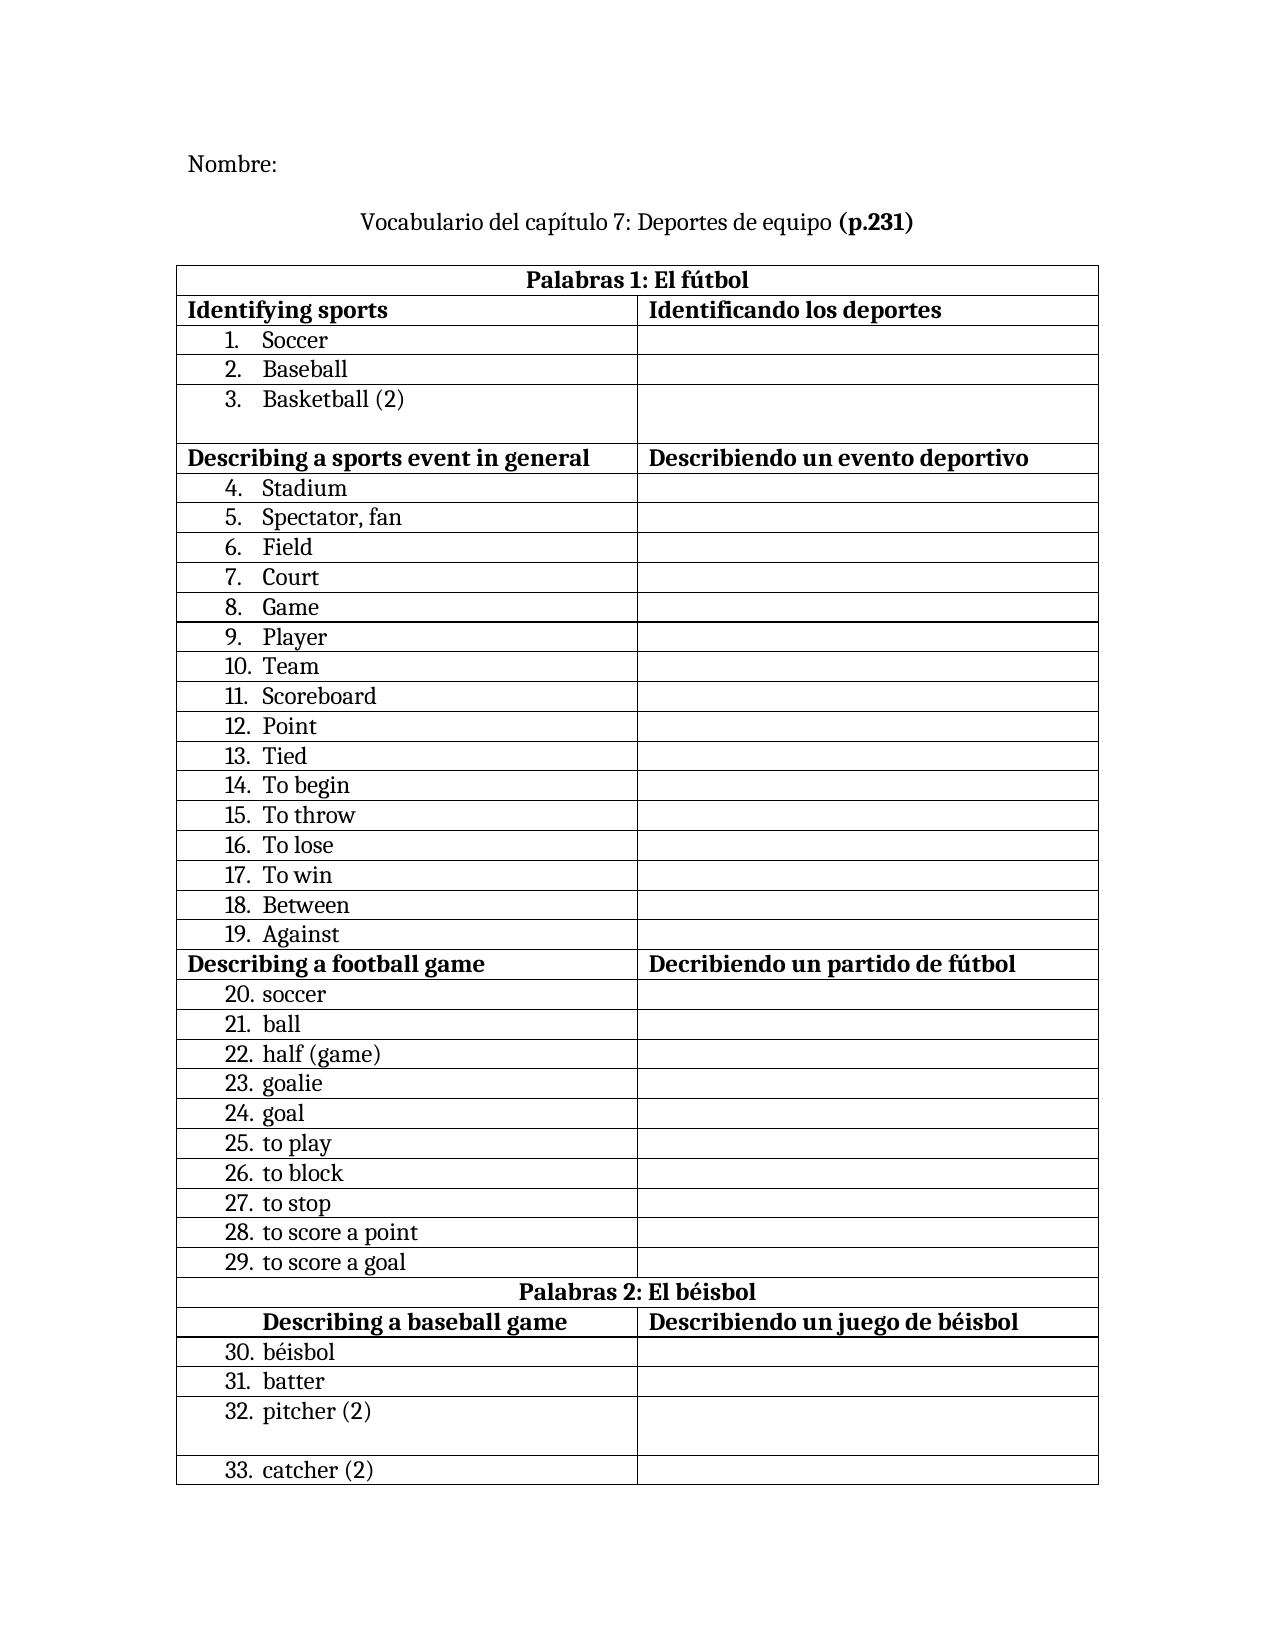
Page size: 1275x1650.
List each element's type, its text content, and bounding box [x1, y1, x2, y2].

table_cell [638, 503, 1098, 532]
table_cell ball [177, 1010, 637, 1038]
table_cell Baseball [177, 355, 637, 384]
table_cell to stop [177, 1189, 637, 1217]
table_cell [638, 593, 1098, 621]
table_cell Describing a sports event in general [177, 444, 637, 472]
table_cell To win [177, 861, 637, 889]
table_cell [638, 1397, 1098, 1454]
table_cell Spectator, fan [177, 503, 637, 532]
table_cell half (game) [177, 1040, 637, 1068]
table_cell Team [177, 652, 637, 681]
table_cell [638, 563, 1098, 592]
table_cell Point [177, 712, 637, 741]
table_cell [638, 891, 1098, 919]
table_cell [638, 831, 1098, 860]
table_cell Scoreboard [177, 682, 637, 711]
table_cell [638, 682, 1098, 711]
table_cell [638, 801, 1098, 830]
table_cell [638, 326, 1098, 354]
table_cell [638, 742, 1098, 770]
table_cell pitcher (2) [177, 1397, 637, 1454]
table_cell [638, 771, 1098, 800]
table_cell [638, 533, 1098, 562]
table_cell Soccer [177, 326, 637, 354]
text Vocabulario del capítulo 7: Deportes de equipo (p.231) [187, 207, 1087, 236]
table_cell [638, 920, 1098, 949]
table_cell soccer [177, 980, 637, 1009]
table_cell Decribiendo un partido de fútbol [638, 950, 1098, 979]
table_cell Basketball (2) [177, 385, 637, 443]
table_cell [638, 355, 1098, 384]
table_cell [638, 474, 1098, 502]
table_header Palabras 1: El fútbol [177, 266, 1098, 295]
table_cell Game [177, 593, 637, 621]
table_cell [638, 1338, 1098, 1366]
table_cell [638, 1010, 1098, 1038]
table_cell Against [177, 920, 637, 949]
table_cell batter [177, 1367, 637, 1396]
table_cell to play [177, 1129, 637, 1158]
table_cell To lose [177, 831, 637, 860]
table_cell [638, 1159, 1098, 1187]
table_cell Identificando los deportes [638, 296, 1098, 324]
table_cell goalie [177, 1069, 637, 1098]
table_cell [638, 385, 1098, 443]
table_cell [638, 623, 1098, 651]
table_cell goal [177, 1099, 637, 1128]
table_cell [638, 652, 1098, 681]
table_cell [638, 861, 1098, 889]
table_cell To throw [177, 801, 637, 830]
table_cell Field [177, 533, 637, 562]
table_cell Player [177, 623, 637, 651]
table_cell Identifying sports [177, 296, 637, 324]
table_cell [638, 712, 1098, 741]
table_cell to score a goal [177, 1248, 637, 1277]
table_cell béisbol [177, 1338, 637, 1366]
table_cell Describing a football game [177, 950, 637, 979]
table_cell [638, 980, 1098, 1009]
table_cell Between [177, 891, 637, 919]
table_cell [638, 1218, 1098, 1247]
table_cell to score a point [177, 1218, 637, 1247]
table_cell to block [177, 1159, 637, 1187]
table_cell Describiendo un juego de béisbol [638, 1308, 1098, 1336]
table_cell catcher (2) [177, 1456, 637, 1484]
table_cell Stadium [177, 474, 637, 502]
table_cell [638, 1099, 1098, 1128]
table_cell Palabras 2: El béisbol [177, 1278, 1098, 1307]
table_cell [638, 1040, 1098, 1068]
table_cell [638, 1367, 1098, 1396]
table_cell [638, 1069, 1098, 1098]
text Nombre: [187, 150, 1087, 179]
table_cell [638, 1129, 1098, 1158]
table_cell Describiendo un evento deportivo [638, 444, 1098, 472]
table_cell Tied [177, 742, 637, 770]
table_cell [638, 1456, 1098, 1484]
table_cell [638, 1248, 1098, 1277]
table_cell To begin [177, 771, 637, 800]
table_cell Describing a baseball game [177, 1308, 637, 1336]
table_cell Court [177, 563, 637, 592]
table_cell [638, 1189, 1098, 1217]
